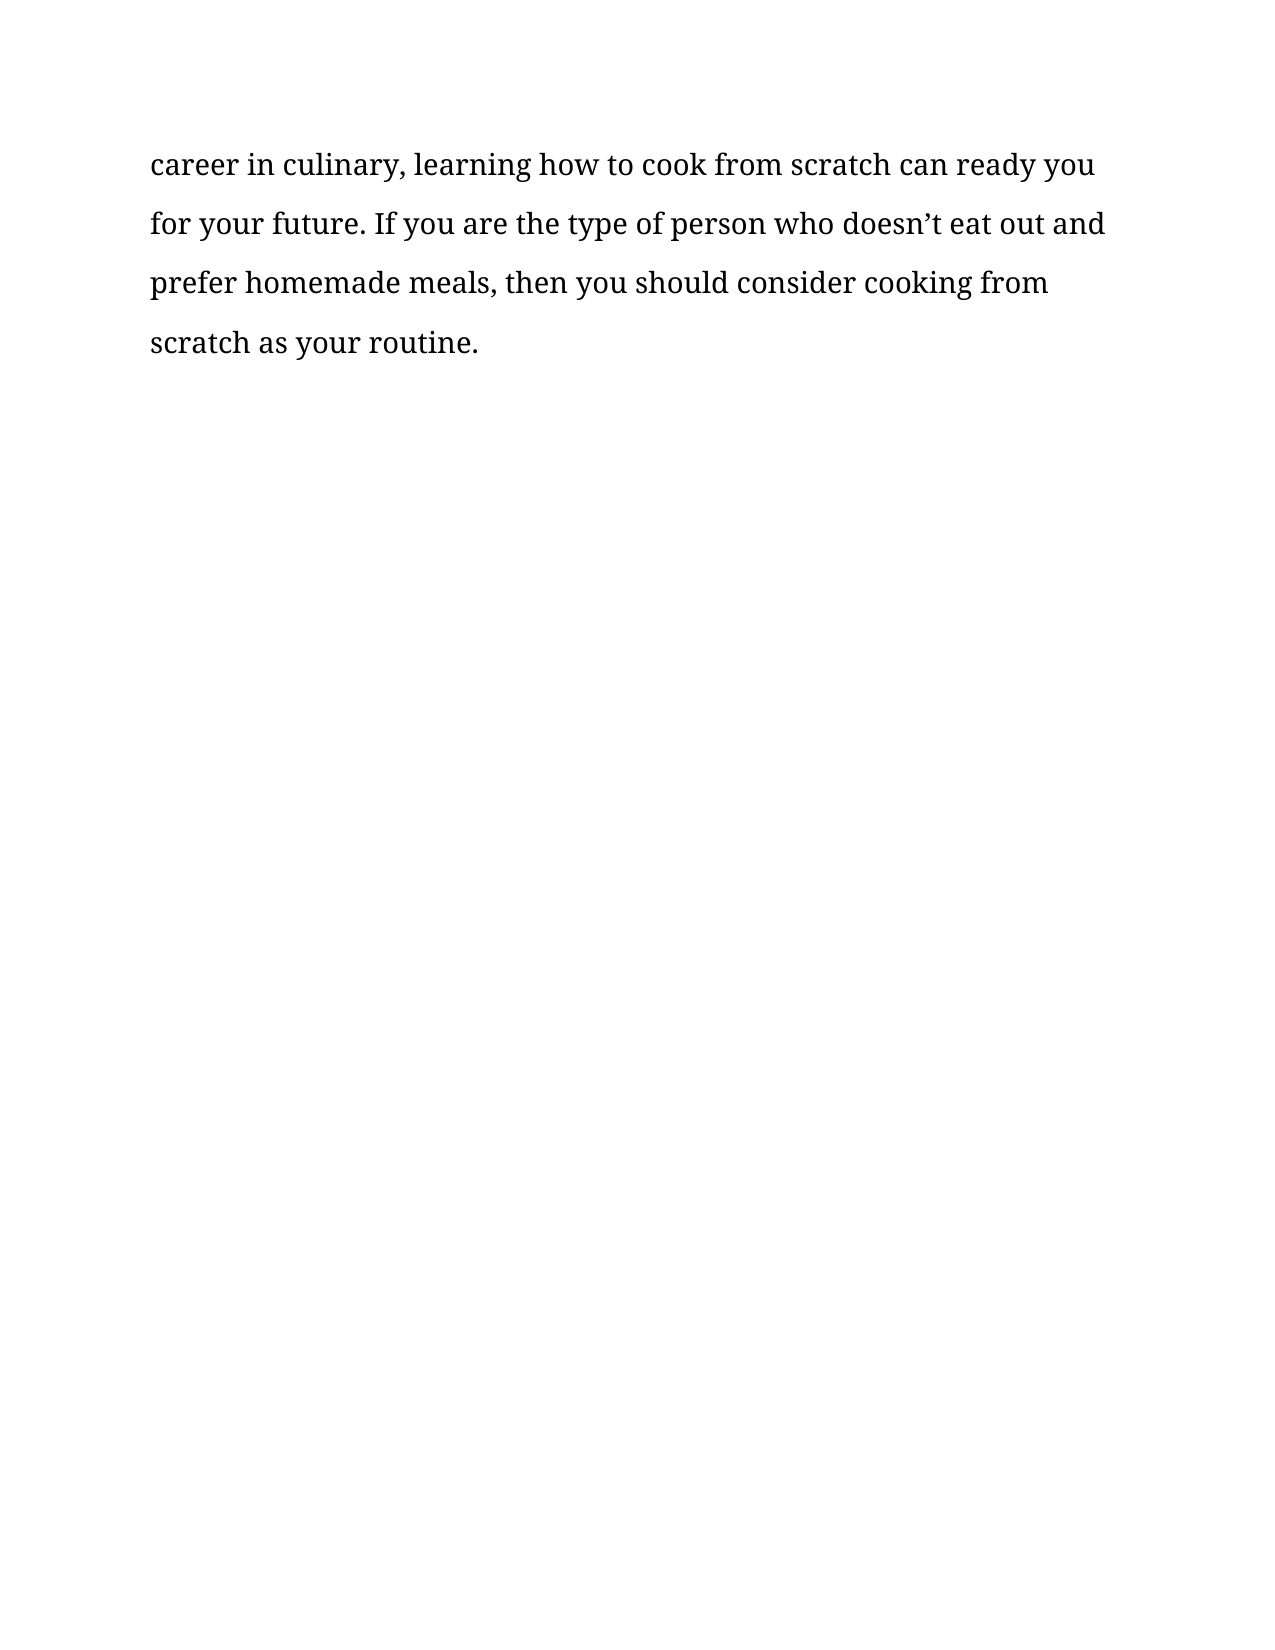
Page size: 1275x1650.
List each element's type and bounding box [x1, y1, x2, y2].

text [150, 144, 1109, 362]
